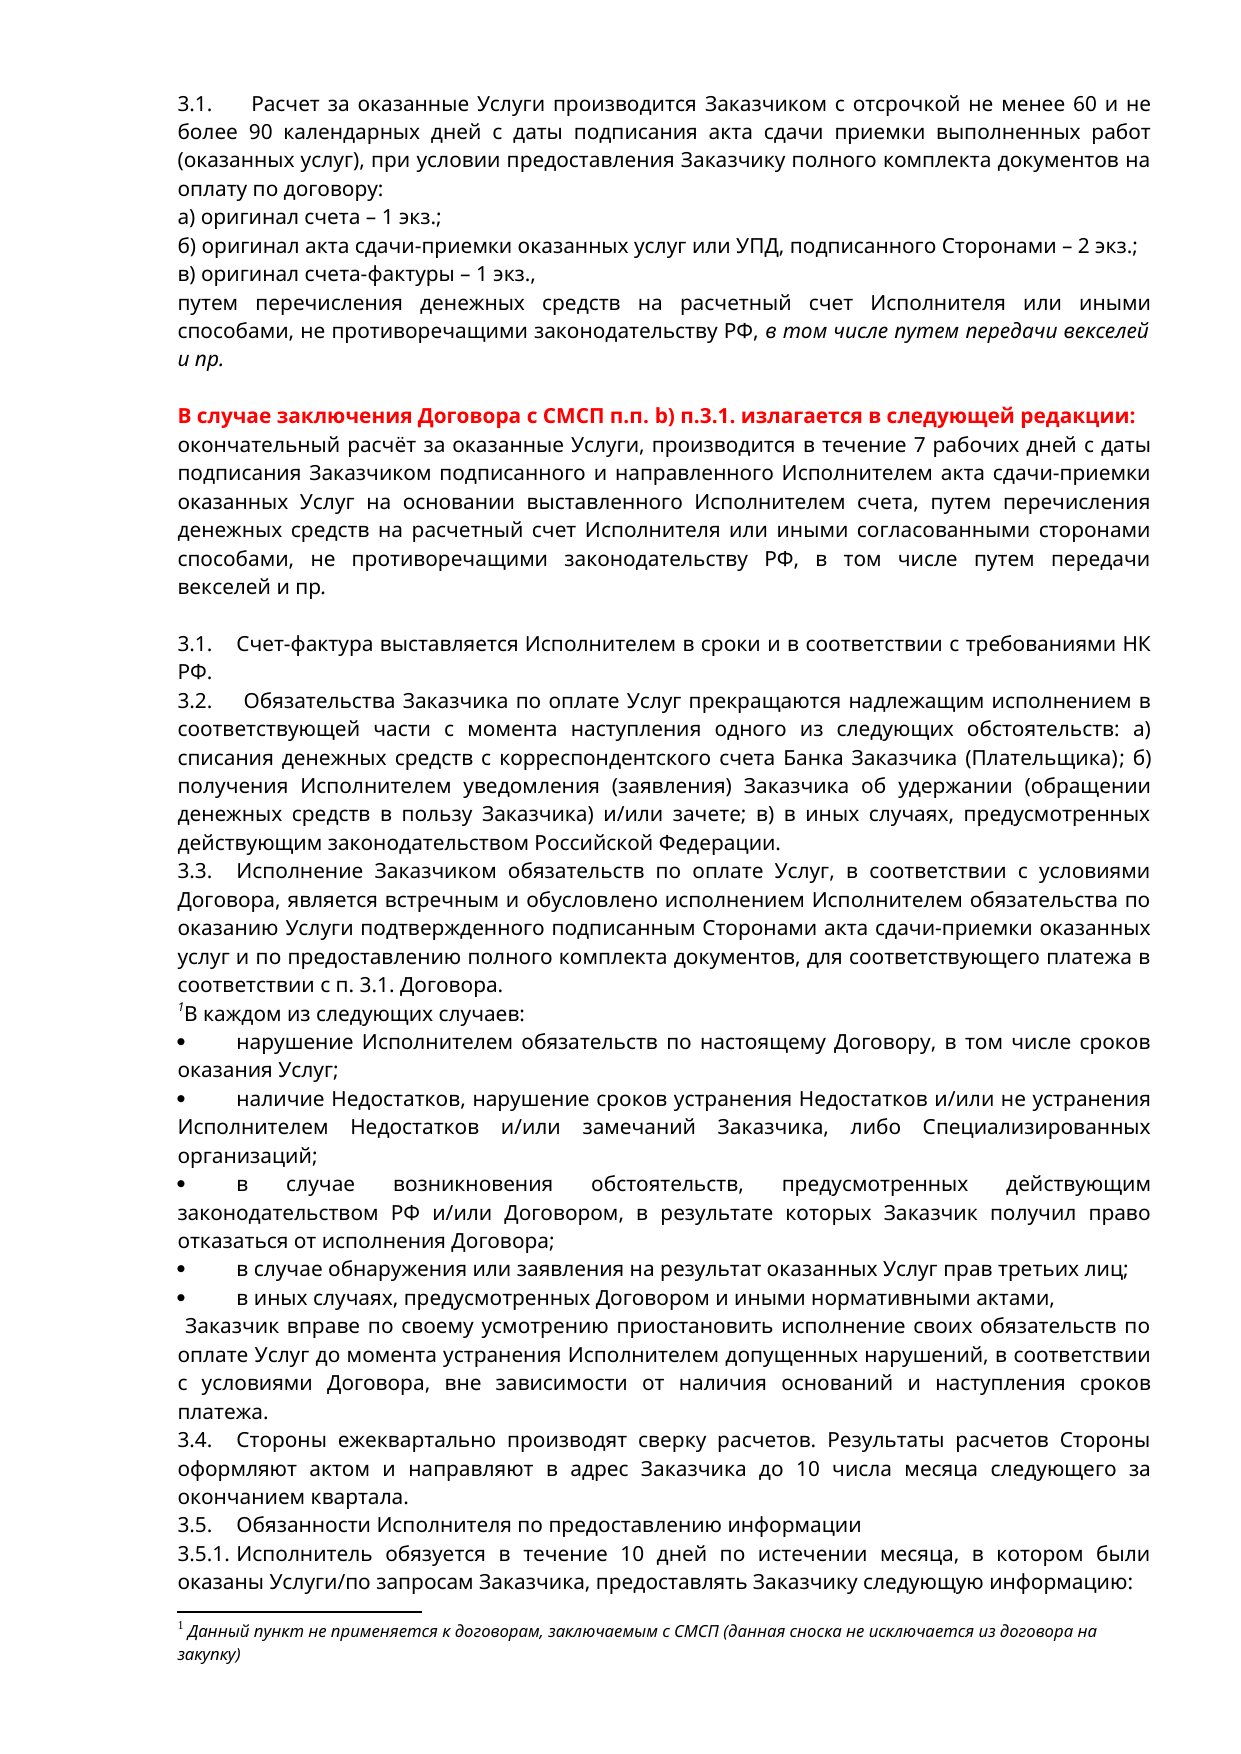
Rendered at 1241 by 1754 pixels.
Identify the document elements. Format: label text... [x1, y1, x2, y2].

list В каждом из следующих случаев: [177, 999, 1152, 1027]
list в случае обнаружения или заявления на результат оказанных Услуг прав третьих лиц; [177, 1254, 1152, 1283]
list б) оригинал акта сдачи-приемки оказанных услуг или УПД, подписанного Сторонами – 2 экз.; [177, 231, 1152, 259]
list Заказчик вправе по своему усмотрению приостановить исполнение своих обязательств по оплате Услуг до момента устранения Исполнителем допущенных нарушений, в соответствии с условиями Договора, вне зависимости от наличия оснований и наступления сроков платежа. [177, 1311, 1152, 1425]
list Исполнение Заказчиком обязательств по оплате Услуг, в соответствии с условиями Договора, является встречным и обусловлено исполнением Исполнителем обязательства по оказанию Услуги подтвержденного подписанным Сторонами акта сдачи-приемки оказанных услуг и по предоставлению полного комплекта документов, для соответствующего платежа в соответствии с п. 3.1. Договора. [177, 856, 1152, 999]
list В случае заключения Договора с СМСП п.п. b) п.3.1. излагается в следующей редакции: [177, 401, 1152, 430]
list в случае возникновения обстоятельств, предусмотренных действующим законодательством РФ и/или Договором, в результате которых Заказчик получил право отказаться от исполнения Договора; [177, 1169, 1152, 1254]
list Обязательства Заказчика по оплате Услуг прекращаются надлежащим исполнением в соответствующей части с момента наступления одного из следующих обстоятельств: а) списания денежных средств с корреспондентского счета Банка Заказчика (Плательщика); б) получения Исполнителем уведомления (заявления) Заказчика об удержании (обращении денежных средств в пользу Заказчика) и/или зачете; в) в иных случаях, предусмотренных действующим законодательством Российской Федерации. [177, 686, 1152, 856]
list путем перечисления денежных средств на расчетный счет Исполнителя или иными способами, не противоречащими законодательству РФ, в том числе путем передачи векселей и пр. [177, 288, 1152, 373]
list в иных случаях, предусмотренных Договором и иными нормативными актами, [177, 1283, 1152, 1311]
list Счет-фактура выставляется Исполнителем в сроки и в соответствии с требованиями НК РФ. [177, 629, 1152, 686]
list наличие Недостатков, нарушение сроков устранения Недостатков и/или не устранения Исполнителем Недостатков и/или замечаний Заказчика, либо Специализированных организаций; [177, 1084, 1152, 1169]
list а) оригинал счета – 1 экз.; [177, 202, 1152, 231]
list Обязанности Исполнителя по предоставлению информации [177, 1511, 1152, 1539]
list в) оригинал счета-фактуры – 1 экз., [177, 259, 1152, 288]
list Расчет за оказанные Услуги производится Заказчиком с отсрочкой не менее 60 и не более 90 календарных дней с даты подписания акта сдачи приемки выполненных работ (оказанных услуг), при условии предоставления Заказчику полного комплекта документов на оплату по договору: [177, 89, 1152, 202]
list нарушение Исполнителем обязательств по настоящему Договору, в том числе сроков оказания Услуг; [177, 1027, 1152, 1084]
list окончательный расчёт за оказанные Услуги, производится в течение 7 рабочих дней с даты подписания Заказчиком подписанного и направленного Исполнителем акта сдачи-приемки оказанных Услуг на основании выставленного Исполнителем счета, путем перечисления денежных средств на расчетный счет Исполнителя или иными согласованными сторонами способами, не противоречащими законодательству РФ, в том числе путем передачи векселей и пр. [177, 430, 1152, 601]
list Стороны ежеквартально производят сверку расчетов. Результаты расчетов Стороны оформляют актом и направляют в адрес Заказчика до 10 числа месяца следующего за окончанием квартала. [177, 1425, 1152, 1511]
list Исполнитель обязуется в течение 10 дней по истечении месяца, в котором были оказаны Услуги/по запросам Заказчика, предоставлять Заказчику следующую информацию: [177, 1539, 1152, 1596]
